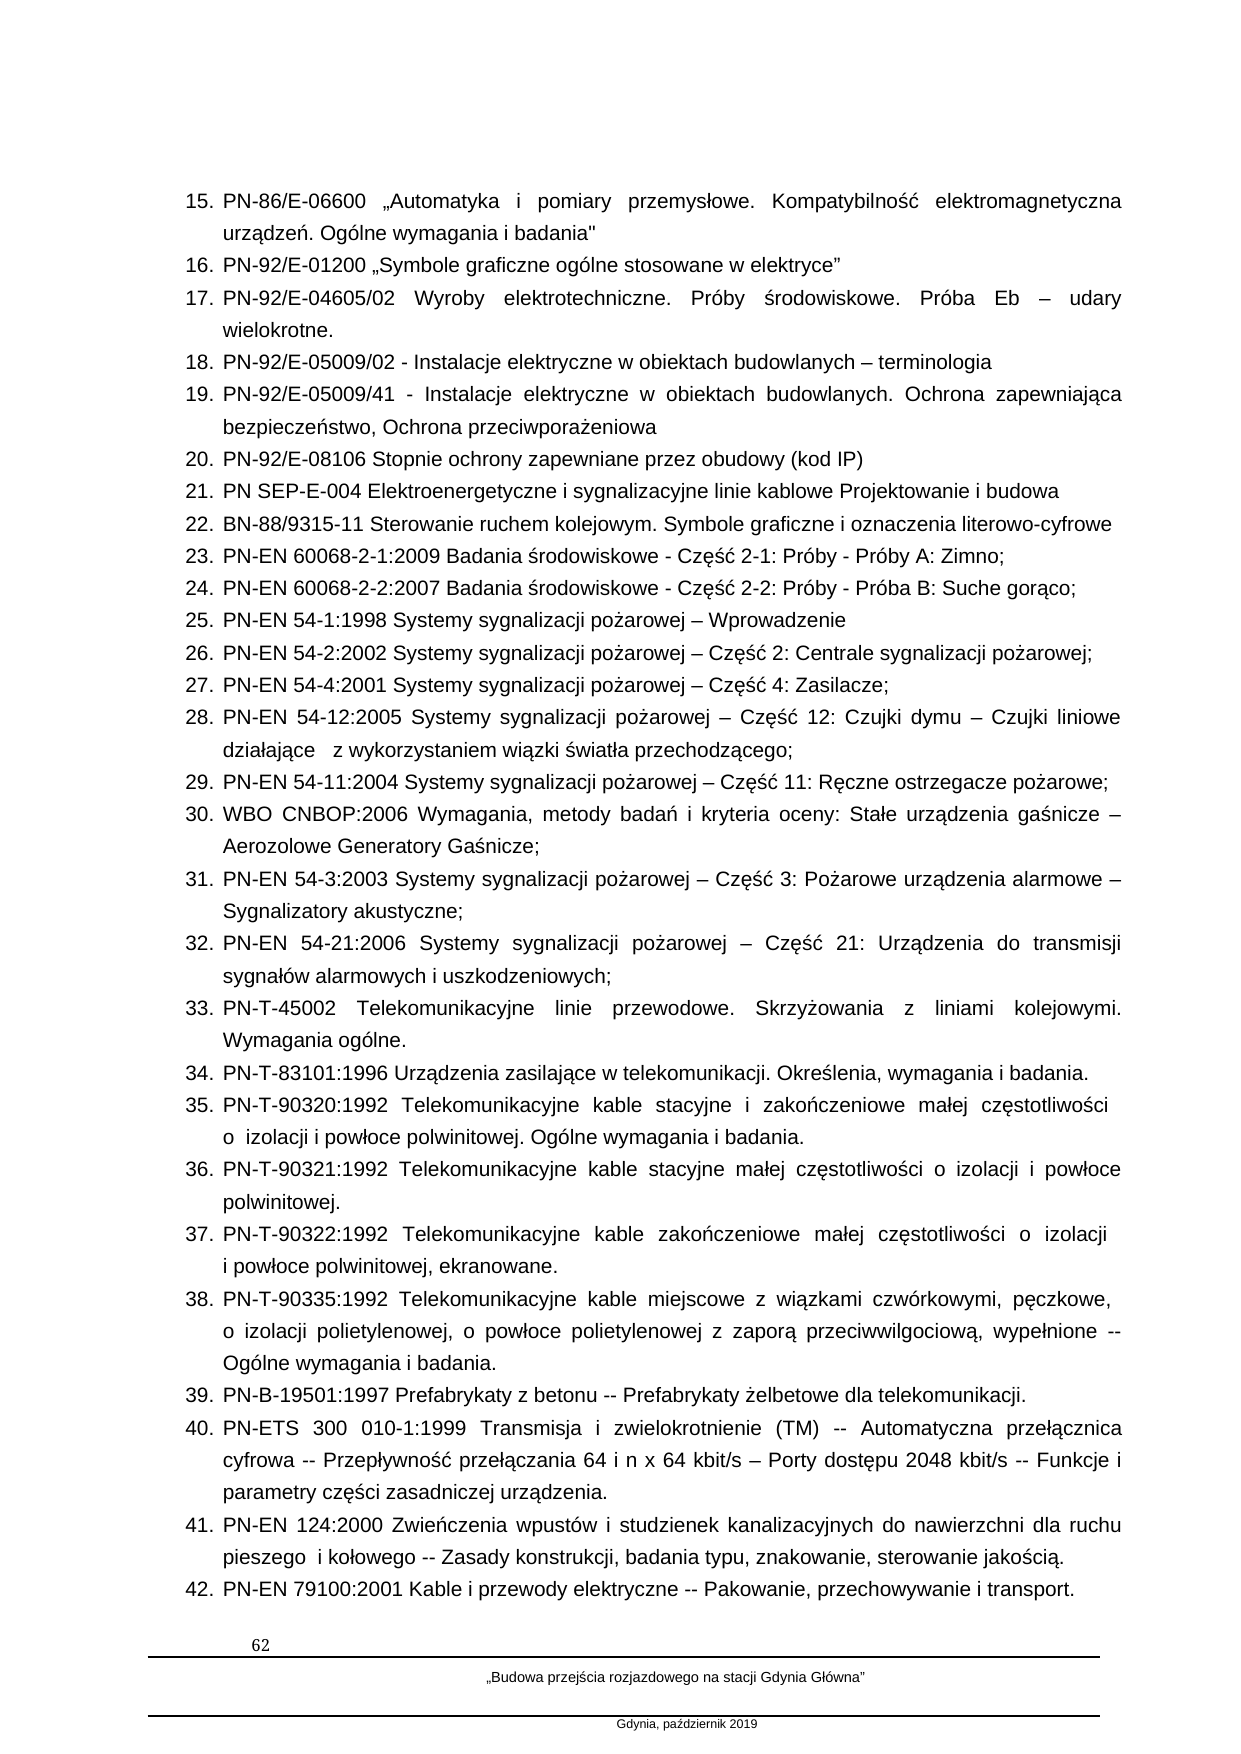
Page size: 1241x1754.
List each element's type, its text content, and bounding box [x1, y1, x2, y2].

list PN-EN 124:2000 Zwieńczenia wpustów i studzienek kanalizacyjnych do nawierzchni dla ruchu pieszego i kołowego -- Zasady konstrukcji, badania typu, znakowanie, sterowanie jakością. [185, 1512, 1123, 1569]
list PN-EN 54-11:2004 Systemy sygnalizacji pożarowej – Część 11: Ręczne ostrzegacze pożarowe; [185, 770, 1123, 794]
list WBO CNBOP:2006 Wymagania, metody badań i kryteria oceny: Stałe urządzenia gaśnicze – Aerozolowe Generatory Gaśnicze; [185, 802, 1123, 858]
list PN-92/E-04605/02 Wyroby elektrotechniczne. Próby środowiskowe. Próba Eb – udary wielokrotne. [185, 285, 1123, 342]
list PN-T-45002 Telekomunikacyjne linie przewodowe. Skrzyżowania z liniami kolejowymi. Wymagania ogólne. [185, 996, 1123, 1052]
list PN-92/E-05009/02 - Instalacje elektryczne w obiektach budowlanych – terminologia [185, 350, 1123, 374]
list PN-B-19501:1997 Prefabrykaty z betonu -- Prefabrykaty żelbetowe dla telekomunikacji. [185, 1383, 1123, 1407]
list PN-T-90335:1992 Telekomunikacyjne kable miejscowe z wiązkami czwórkowymi, pęczkowe, o izolacji polietylenowej, o powłoce polietylenowej z zaporą przeciwwilgociową, wypełnione -- Ogólne wymagania i badania. [185, 1286, 1123, 1375]
list PN-EN 54-12:2005 Systemy sygnalizacji pożarowej – Część 12: Czujki dymu – Czujki liniowe działające z wykorzystaniem wiązki światła przechodzącego; [185, 705, 1123, 761]
list PN-EN 60068-2-1:2009 Badania środowiskowe - Część 2-1: Próby - Próby A: Zimno; [185, 544, 1123, 568]
list PN-ETS 300 010-1:1999 Transmisja i zwielokrotnienie (TM) -- Automatyczna przełącznica cyfrowa -- Przepływność przełączania 64 i n x 64 kbit/s – Porty dostępu 2048 kbit/s -- Funkcje i parametry części zasadniczej urządzenia. [185, 1416, 1123, 1504]
list PN-EN 54-21:2006 Systemy sygnalizacji pożarowej – Część 21: Urządzenia do transmisji sygnałów alarmowych i uszkodzeniowych; [185, 931, 1123, 987]
list PN-92/E-05009/41 - Instalacje elektryczne w obiektach budowlanych. Ochrona zapewniająca bezpieczeństwo, Ochrona przeciwporażeniowa [185, 382, 1123, 438]
list PN-T-83101:1996 Urządzenia zasilające w telekomunikacji. Określenia, wymagania i badania. [185, 1060, 1123, 1084]
list PN-EN 54-2:2002 Systemy sygnalizacji pożarowej – Część 2: Centrale sygnalizacji pożarowej; [185, 641, 1123, 664]
list PN-T-90322:1992 Telekomunikacyjne kable zakończeniowe małej częstotliwości o izolacji i powłoce polwinitowej, ekranowane. [185, 1222, 1123, 1278]
list PN-EN 54-3:2003 Systemy sygnalizacji pożarowej – Część 3: Pożarowe urządzenia alarmowe – Sygnalizatory akustyczne; [185, 867, 1123, 923]
list PN-EN 79100:2001 Kable i przewody elektryczne -- Pakowanie, przechowywanie i transport. [185, 1577, 1123, 1601]
list PN-T-90321:1992 Telekomunikacyjne kable stacyjne małej częstotliwości o izolacji i powłoce polwinitowej. [185, 1157, 1123, 1213]
list PN-EN 54-4:2001 Systemy sygnalizacji pożarowej – Część 4: Zasilacze; [185, 673, 1123, 697]
list BN-88/9315-11 Sterowanie ruchem kolejowym. Symbole graficzne i oznaczenia literowo-cyfrowe [185, 511, 1123, 535]
list PN-86/E-06600 „Automatyka i pomiary przemysłowe. Kompatybilność elektromagnetyczna urządzeń. Ogólne wymagania i badania" [185, 188, 1123, 245]
list PN SEP-E-004 Elektroenergetyczne i sygnalizacyjne linie kablowe Projektowanie i budowa [185, 479, 1123, 503]
list PN-EN 54-1:1998 Systemy sygnalizacji pożarowej – Wprowadzenie [185, 608, 1123, 632]
list PN-92/E-08106 Stopnie ochrony zapewniane przez obudowy (kod IP) [185, 447, 1123, 471]
list PN-92/E-01200 „Symbole graficzne ogólne stosowane w elektryce” [185, 253, 1123, 277]
list PN-EN 60068-2-2:2007 Badania środowiskowe - Część 2-2: Próby - Próba B: Suche gorąco; [185, 576, 1123, 600]
list PN-T-90320:1992 Telekomunikacyjne kable stacyjne i zakończeniowe małej częstotliwości o izolacji i powłoce polwinitowej. Ogólne wymagania i badania. [185, 1093, 1123, 1149]
